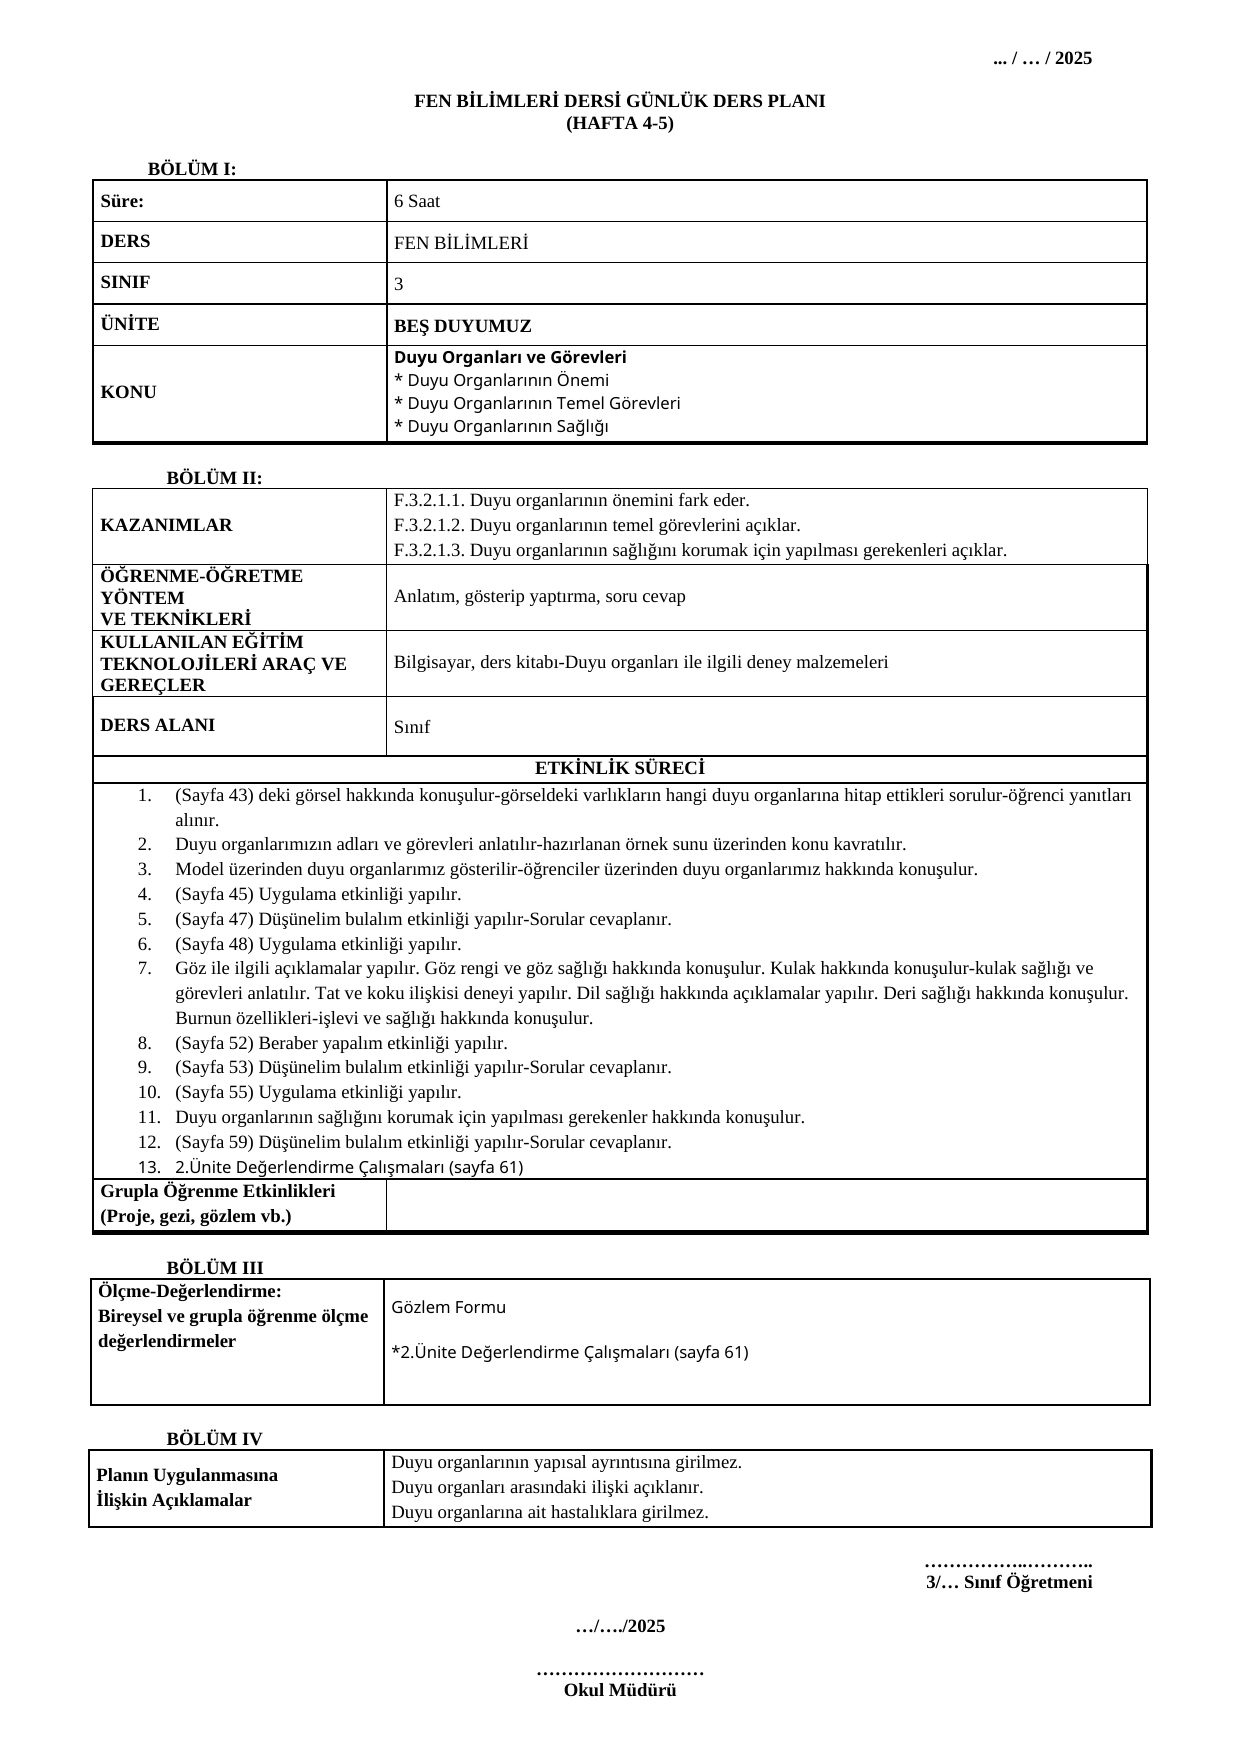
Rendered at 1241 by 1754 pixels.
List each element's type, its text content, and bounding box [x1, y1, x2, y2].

table_cell FEN BİLİMLERİ [388, 222, 1146, 262]
table_cell DERS [94, 222, 386, 262]
table_cell Grupla Öğrenme Etkinlikleri (Proje, gezi, gözlem vb.) [94, 1180, 386, 1230]
table_cell BEŞ DUYUMUZ [388, 305, 1146, 344]
table_cell [387, 1180, 1146, 1230]
text ... / … / 2025 [148, 47, 1092, 69]
text 3/… Sınıf Öğretmeni [148, 1571, 1092, 1593]
table_cell ÖĞRENME-ÖĞRETME YÖNTEM VE TEKNİKLERİ [93, 565, 386, 630]
text BÖLÜM I: [148, 158, 1092, 179]
table_cell KULLANILAN EĞİTİM TEKNOLOJİLERİ ARAÇ VE GEREÇLER [93, 631, 386, 696]
table_cell ETKİNLİK SÜRECİ [94, 757, 1146, 782]
table_cell ÜNİTE [94, 305, 386, 344]
text FEN BİLİMLERİ DERSİ GÜNLÜK DERS PLANI [148, 90, 1092, 112]
table_header KAZANIMLAR [93, 489, 386, 564]
table_header Planın Uygulanmasına İlişkin Açıklamalar [90, 1451, 383, 1526]
table_header Süre: [94, 181, 386, 221]
text Okul Müdürü [148, 1679, 1092, 1701]
table_cell DERS ALANI [94, 697, 386, 755]
text ……………………… [148, 1658, 1092, 1679]
table_cell Anlatım, gösterip yaptırma, soru cevap [387, 565, 1146, 630]
subtitle BÖLÜM III [148, 1257, 1092, 1278]
table_cell (Sayfa 43) deki görsel hakkında konuşulur-görseldeki varlıkların hangi duyu organlarına hitap ettikleri sorulur-öğrenci yanıtları alınır. Duyu organlarımızın adları ve görevleri anlatılır-hazırlanan örnek sunu üzerinden konu kavratılır. Model üzerinden duyu organlarımız gösterilir-öğrenciler üzerinden duyu organlarımız hakkında konuşulur. (Sayfa 45) Uygulama etkinliği yapılır. (Sayfa 47) Düşünelim bulalım etkinliği yapılır-Sorular cevaplanır. (Sayfa 48) Uygulama etkinliği yapılır. Göz ile ilgili açıklamalar yapılır. Göz rengi ve göz sağlığı hakkında konuşulur. Kulak hakkında konuşulur-kulak sağlığı ve görevleri anlatılır. Tat ve koku ilişkisi deneyi yapılır. Dil sağlığı hakkında açıklamalar yapılır. Deri sağlığı hakkında konuşulur. Burnun özellikleri-işlevi ve sağlığı hakkında konuşulur. (Sayfa 52) Beraber yapalım etkinliği yapılır. (Sayfa 53) Düşünelim bulalım etkinliği yapılır-Sorular cevaplanır. (Sayfa 55) Uygulama etkinliği yapılır. Duyu organlarının sağlığını korumak için yapılması gerekenler hakkında konuşulur. (Sayfa 59) Düşünelim bulalım etkinliği yapılır-Sorular cevaplanır. 2.Ünite Değerlendirme Çalışmaları (sayfa 61) [94, 784, 1146, 1178]
table_cell 3 [388, 263, 1146, 303]
table_header F.3.2.1.1. Duyu organlarının önemini fark eder. F.3.2.1.2. Duyu organlarının temel görevlerini açıklar. F.3.2.1.3. Duyu organlarının sağlığını korumak için yapılması gerekenleri açıklar. [387, 489, 1147, 564]
text ……………..……….. [148, 1550, 1092, 1571]
table_cell Bilgisayar, ders kitabı-Duyu organları ile ilgili deney malzemeleri [387, 631, 1146, 696]
table_cell Sınıf [387, 697, 1146, 755]
text …/…./2025 [148, 1614, 1092, 1636]
text (HAFTA 4-5) [148, 112, 1092, 133]
table_header 6 Saat [388, 181, 1146, 221]
subtitle BÖLÜM IV [148, 1428, 1092, 1449]
table_header Ölçme-Değerlendirme: Bireysel ve grupla öğrenme ölçme değerlendirmeler [92, 1280, 383, 1404]
table_cell Duyu Organları ve Görevleri * Duyu Organlarının Önemi * Duyu Organlarının Temel Görevleri * Duyu Organlarının Sağlığı [388, 346, 1146, 441]
table_cell SINIF [94, 263, 386, 303]
table_header Duyu organlarının yapısal ayrıntısına girilmez. Duyu organları arasındaki ilişki açıklanır. Duyu organlarına ait hastalıklara girilmez. [385, 1451, 1150, 1526]
table_cell KONU [94, 346, 386, 441]
table_header Gözlem Formu *2.Ünite Değerlendirme Çalışmaları (sayfa 61) [385, 1280, 1149, 1404]
text BÖLÜM II: [148, 467, 1092, 488]
